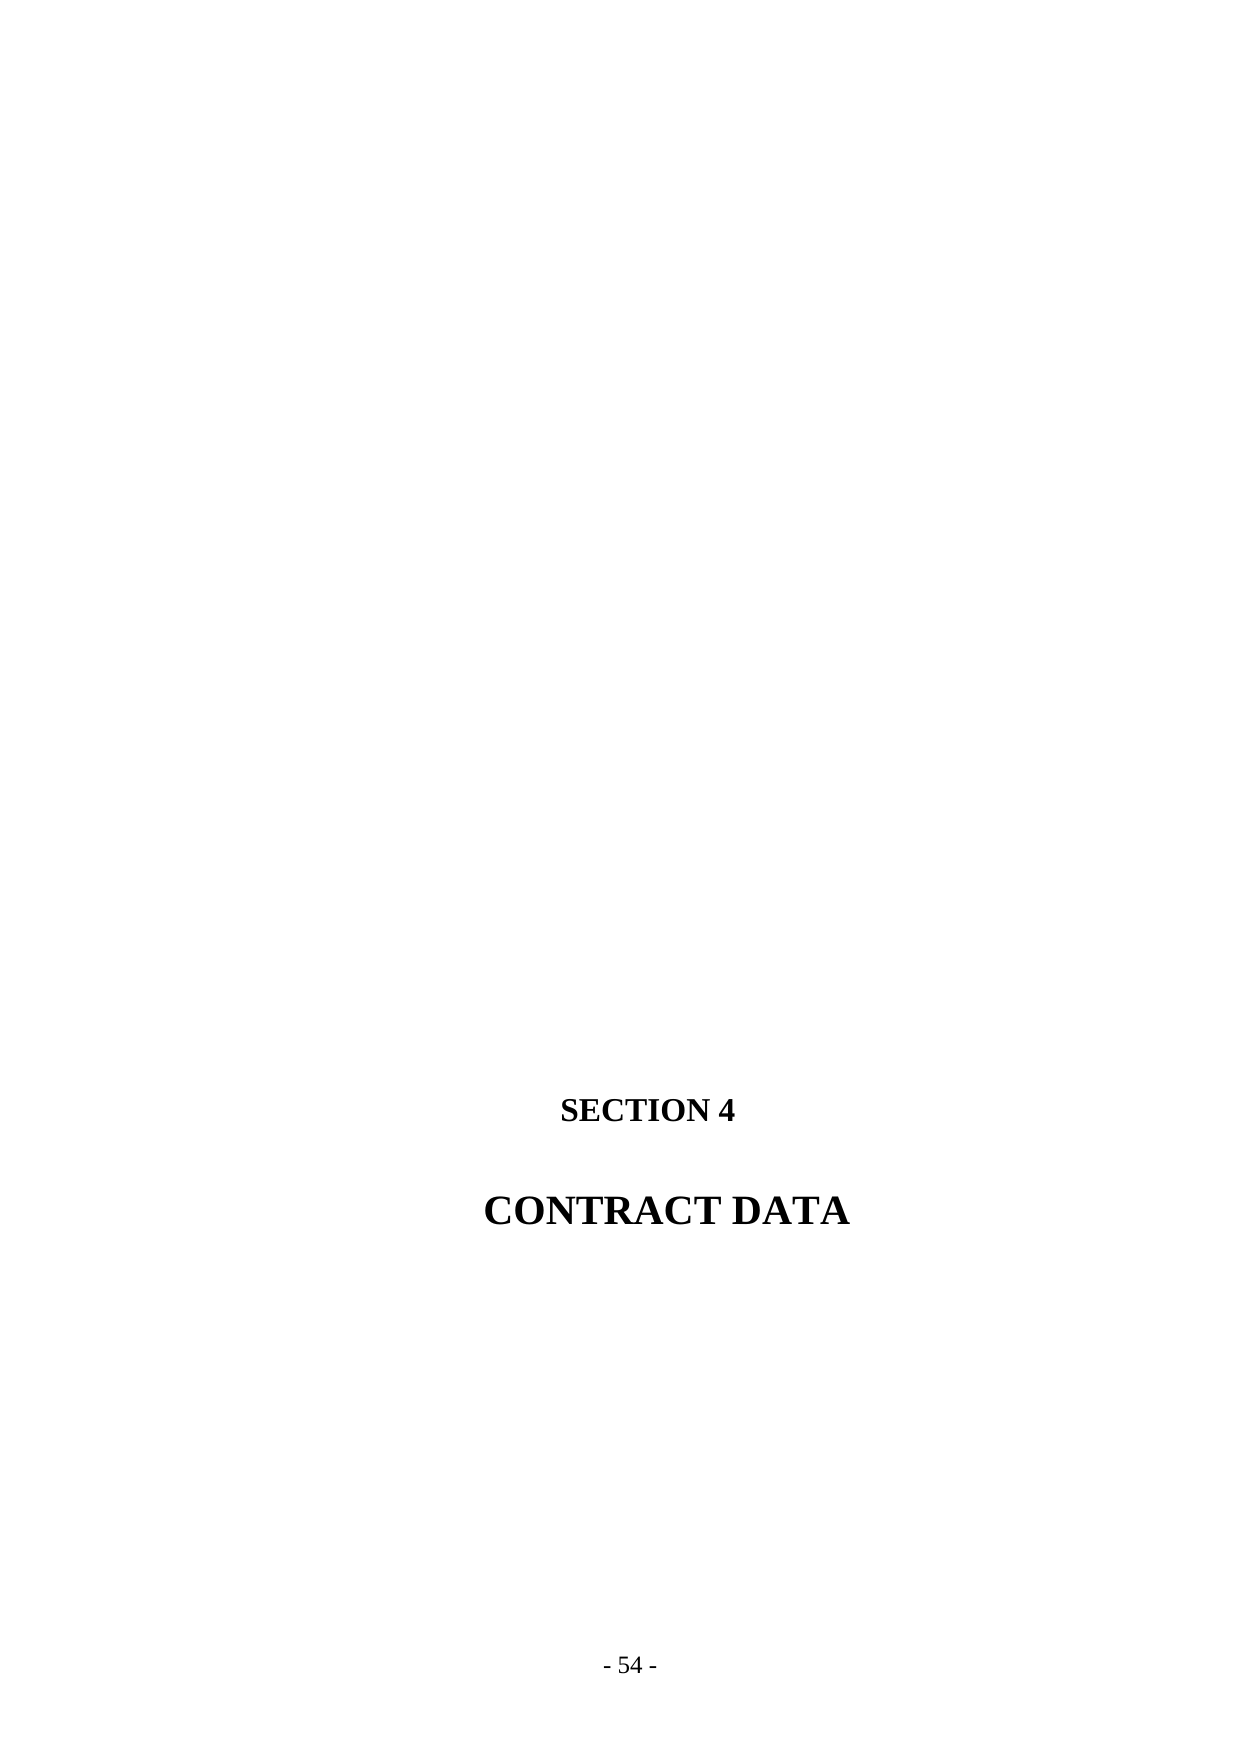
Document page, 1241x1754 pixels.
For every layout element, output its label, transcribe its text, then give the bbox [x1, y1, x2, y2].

subtitle SECTION 4 [180, 1090, 1115, 1128]
subtitle CONTRACT DATA [217, 1186, 1115, 1234]
